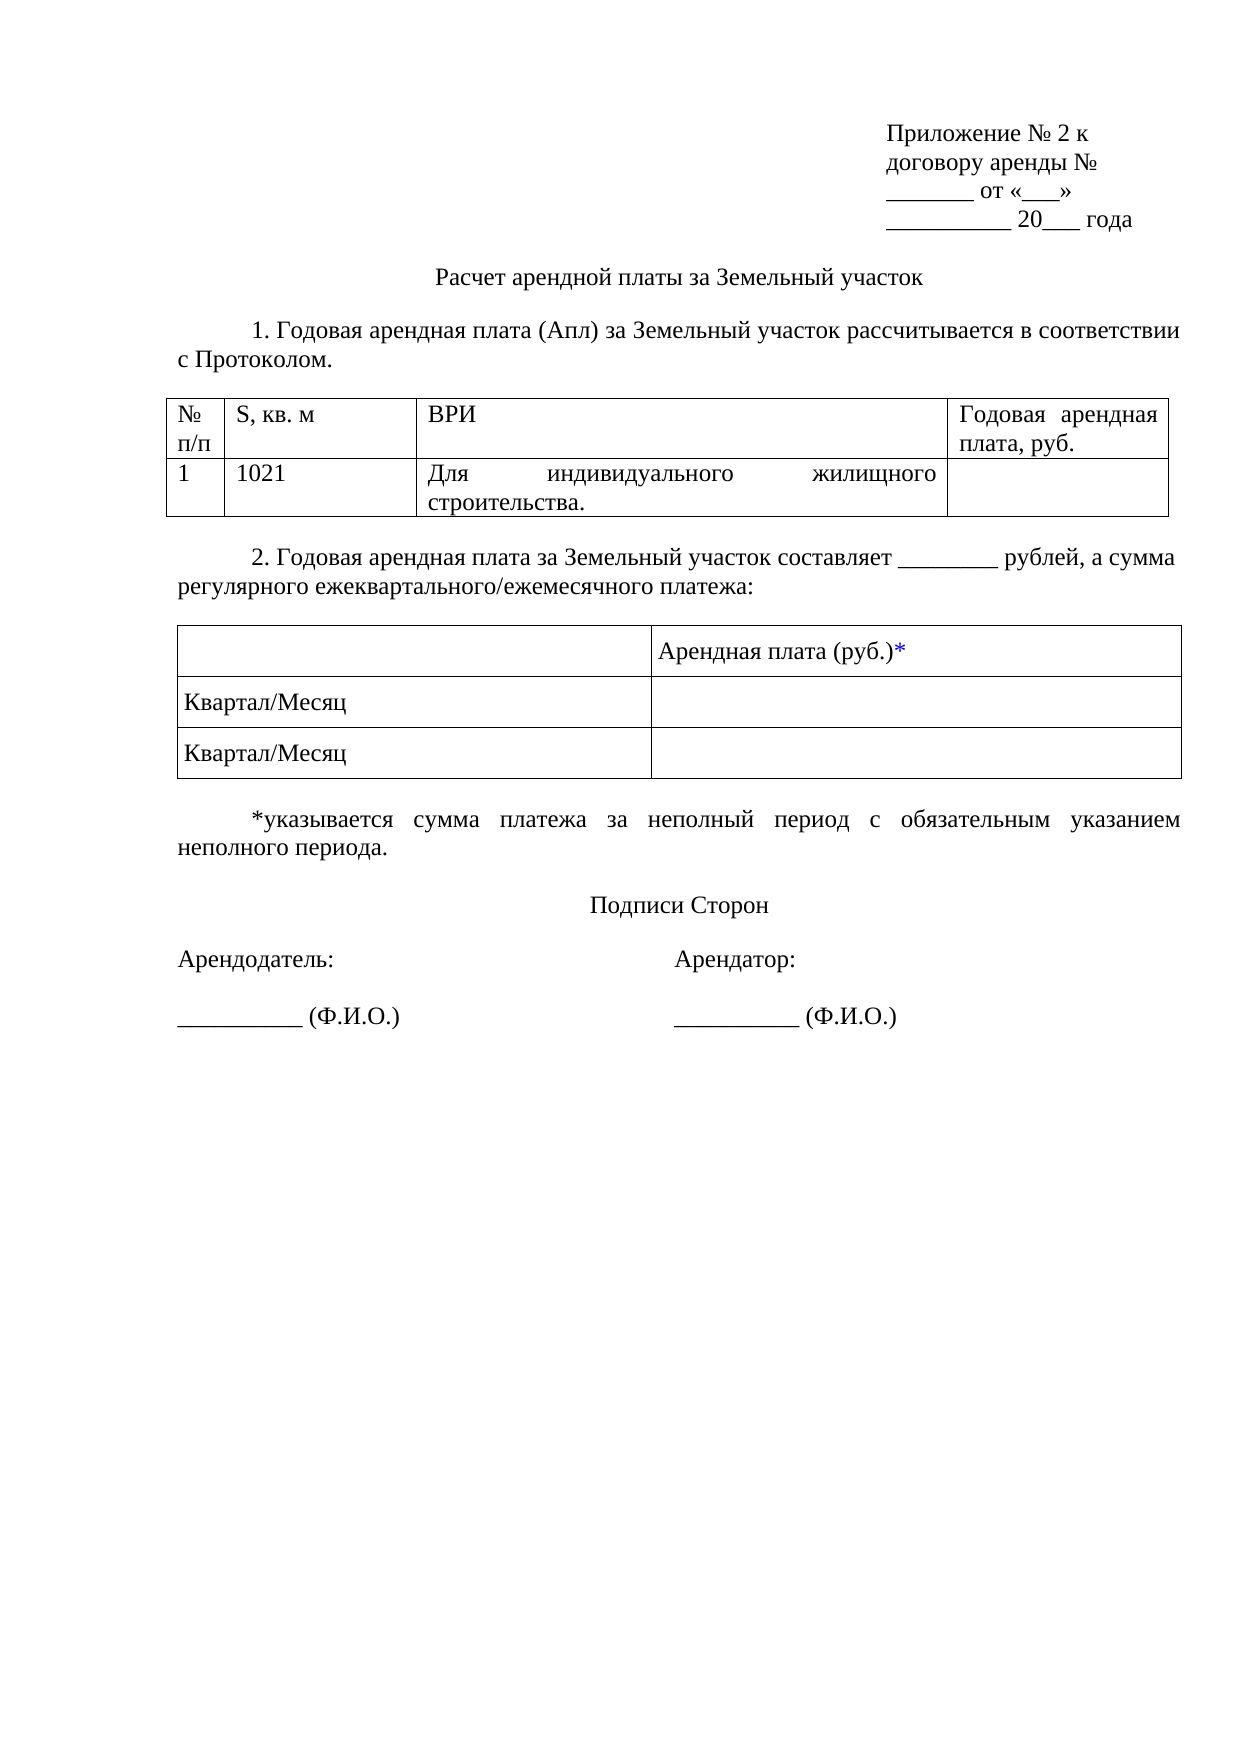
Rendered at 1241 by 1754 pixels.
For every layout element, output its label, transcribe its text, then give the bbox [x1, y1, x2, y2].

table_cell __________ (Ф.И.О.) [166, 1001, 663, 1030]
table_cell [948, 459, 1168, 516]
table_header [178, 626, 651, 676]
table_cell 1 [167, 459, 224, 516]
table_cell __________ (Ф.И.О.) [663, 1001, 1160, 1030]
table_cell Квартал/Месяц [178, 677, 651, 727]
table_header S, кв. м [225, 399, 416, 457]
table_header Арендатор: [663, 944, 1160, 1001]
table_cell [652, 728, 1181, 778]
table_header Арендодатель: [166, 944, 663, 1001]
table_cell Для индивидуального жилищного строительства. [417, 459, 947, 516]
text Приложение № 2 к договору аренды № _______ от «___» __________ 20___ года [886, 118, 1181, 233]
table_header ВРИ [417, 399, 947, 457]
table_cell [652, 677, 1181, 727]
text Подписи Сторон [177, 890, 1181, 919]
table_cell 1021 [225, 459, 416, 516]
table_header № п/п [167, 399, 224, 457]
text Расчет арендной платы за Земельный участок [177, 262, 1181, 291]
text 2. Годовая арендная плата за Земельный участок составляет ________ рублей, а сумма регулярного ежеквартального/ежемесячного платежа: [177, 542, 1181, 599]
text *указывается сумма платежа за неполный период с обязательным указанием неполного периода. [177, 804, 1181, 861]
text 1. Годовая арендная плата (Апл) за Земельный участок рассчитывается в соответствии с Протоколом. [177, 316, 1181, 373]
table_cell Квартал/Месяц [178, 728, 651, 778]
table_header Арендная плата (руб.)* [652, 626, 1181, 676]
table_header Годовая арендная плата, руб. [948, 399, 1168, 457]
